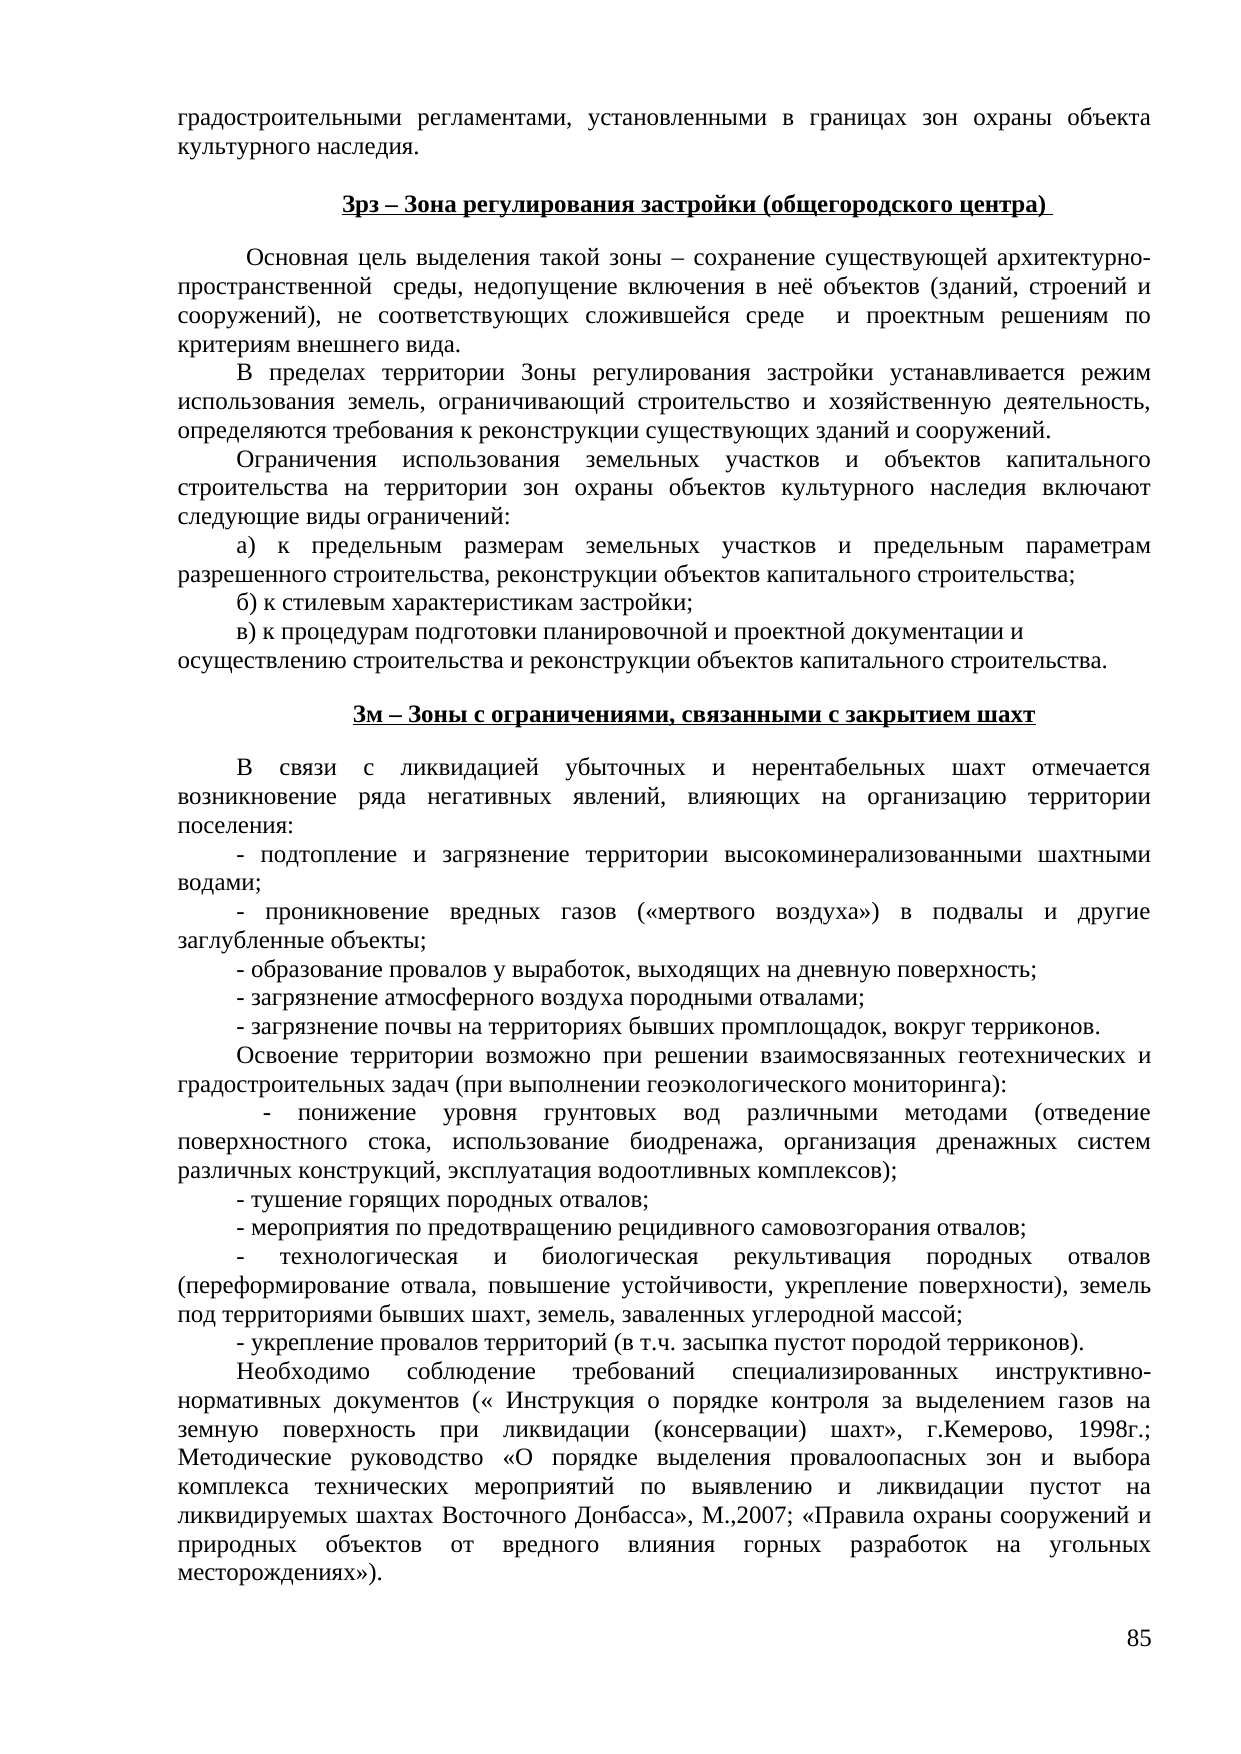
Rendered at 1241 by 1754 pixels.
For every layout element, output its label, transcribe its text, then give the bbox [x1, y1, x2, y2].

text - загрязнение почвы на территориях бывших промплощадок, вокруг терриконов. [177, 1011, 1152, 1040]
subtitle в) к процедурам подготовки планировочной и проектной документации и осуществлению строительства и реконструкции объектов капитального строительства. [177, 616, 1152, 674]
text - технологическая и биологическая рекультивация породных отвалов (переформирование отвала, повышение устойчивости, укрепление поверхности), земель под территориями бывших шахт, земель, заваленных углеродной массой; [177, 1241, 1152, 1327]
text Необходимо соблюдение требований специализированных инструктивно-нормативных документов (« Инструкция о порядке контроля за выделением газов на земную поверхность при ликвидации (консервации) шахт», г.Кемерово, 1998г.; Методические руководство «О порядке выделения провалоопасных зон и выбора комплекса технических мероприятий по выявлению и ликвидации пустот на ликвидируемых шахтах Восточного Донбасса», М.,2007; «Правила охраны сооружений и природных объектов от вредного влияния горных разработок на угольных месторождениях»). [177, 1356, 1152, 1586]
text - подтопление и загрязнение территории высокоминерализованными шахтными водами; [177, 839, 1152, 896]
text - проникновение вредных газов («мертвого воздуха») в подвалы и другие заглубленные объекты; [177, 896, 1152, 954]
text - тушение горящих породных отвалов; [177, 1184, 1152, 1212]
text В пределах территории Зоны регулирования застройки устанавливается режим использования земель, ограничивающий строительство и хозяйственную деятельность, определяются требования к реконструкции существующих зданий и сооружений. [177, 357, 1152, 444]
text - укрепление провалов территорий (в т.ч. засыпка пустот породой терриконов). [177, 1327, 1152, 1356]
text - загрязнение атмосферного воздуха породными отвалами; [177, 982, 1152, 1011]
text Основная цель выделения такой зоны – сохранение существующей архитектурно-пространственной среды, недопущение включения в неё объектов (зданий, строений и сооружений), не соответствующих сложившейся среде и проектным решениям по критериям внешнего вида. [177, 242, 1152, 357]
text - образование провалов у выработок, выходящих на дневную поверхность; [177, 954, 1152, 982]
text В связи с ликвидацией убыточных и нерентабельных шахт отмечается возникновение ряда негативных явлений, влияющих на организацию территории поселения: [177, 752, 1152, 839]
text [177, 102, 1152, 160]
text - мероприятия по предотвращению рецидивного самовозгорания отвалов; [177, 1212, 1152, 1241]
text а) к предельным размерам земельных участков и предельным параметрам разрешенного строительства, реконструкции объектов капитального строительства; [177, 530, 1152, 587]
text Зрз – Зона регулирования застройки (общегородского центра) [177, 189, 1152, 217]
text Ограничения использования земельных участков и объектов капитального строительства на территории зон охраны объектов культурного наследия включают следующие виды ограничений: [177, 444, 1152, 530]
text - понижение уровня грунтовых вод различными методами (отведение поверхностного стока, использование биодренажа, организация дренажных систем различных конструкций, эксплуатация водоотливных комплексов); [177, 1097, 1152, 1184]
text б) к стилевым характеристикам застройки; [177, 587, 1152, 616]
text Освоение территории возможно при решении взаимосвязанных геотехнических и градостроительных задач (при выполнении геоэкологического мониторинга): [177, 1040, 1152, 1097]
text Зм – Зоны с ограничениями, связанными с закрытием шахт [177, 699, 1152, 727]
